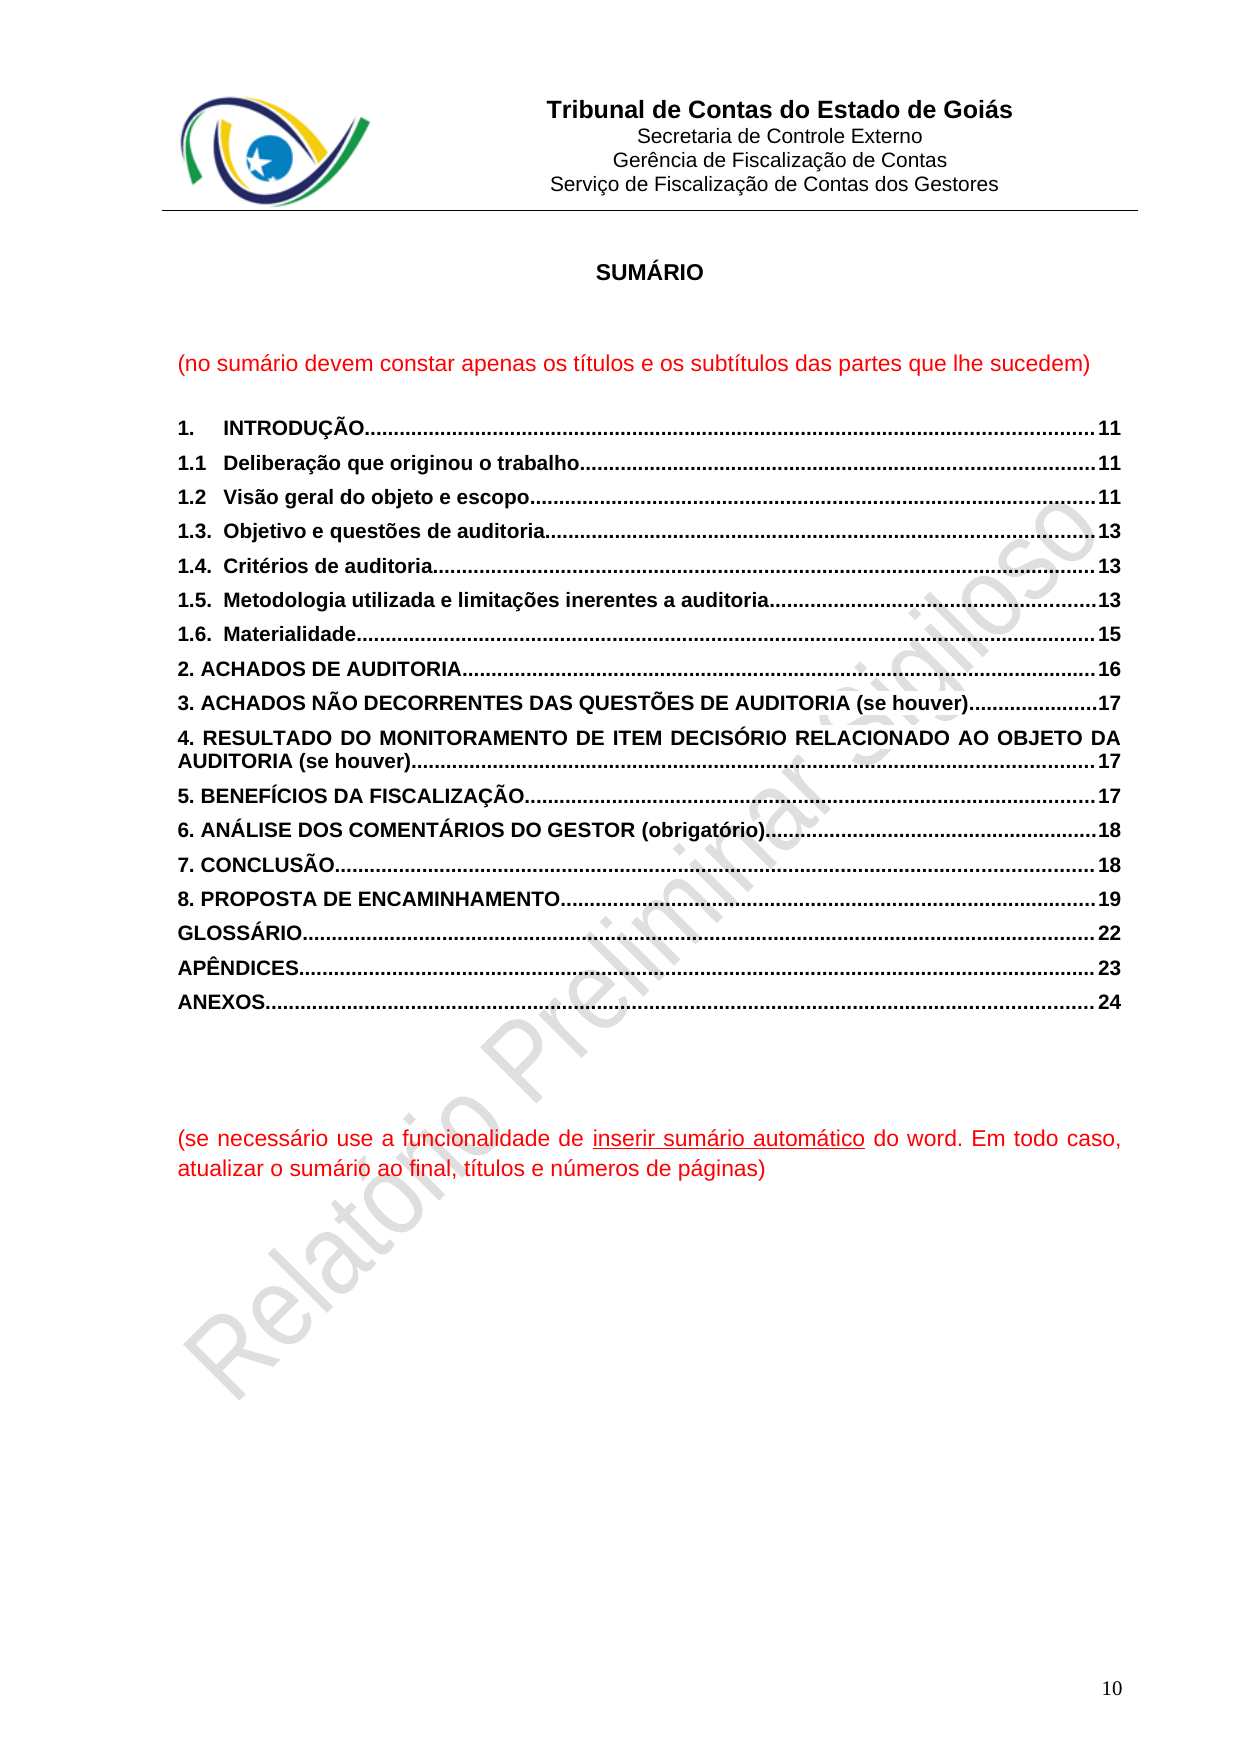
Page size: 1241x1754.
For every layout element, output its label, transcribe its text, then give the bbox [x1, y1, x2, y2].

text (se necessário use a funcionalidade de inserir sumário automático do word. Em todo caso, atualizar o sumário ao final, títulos e números de páginas) [177, 1125, 1122, 1182]
picture [173, 211, 376, 215]
text SUMÁRIO [177, 259, 1122, 285]
picture [173, 90, 376, 210]
text (no sumário devem constar apenas os títulos e os subtítulos das partes que lhe sucedem) [177, 350, 1122, 376]
